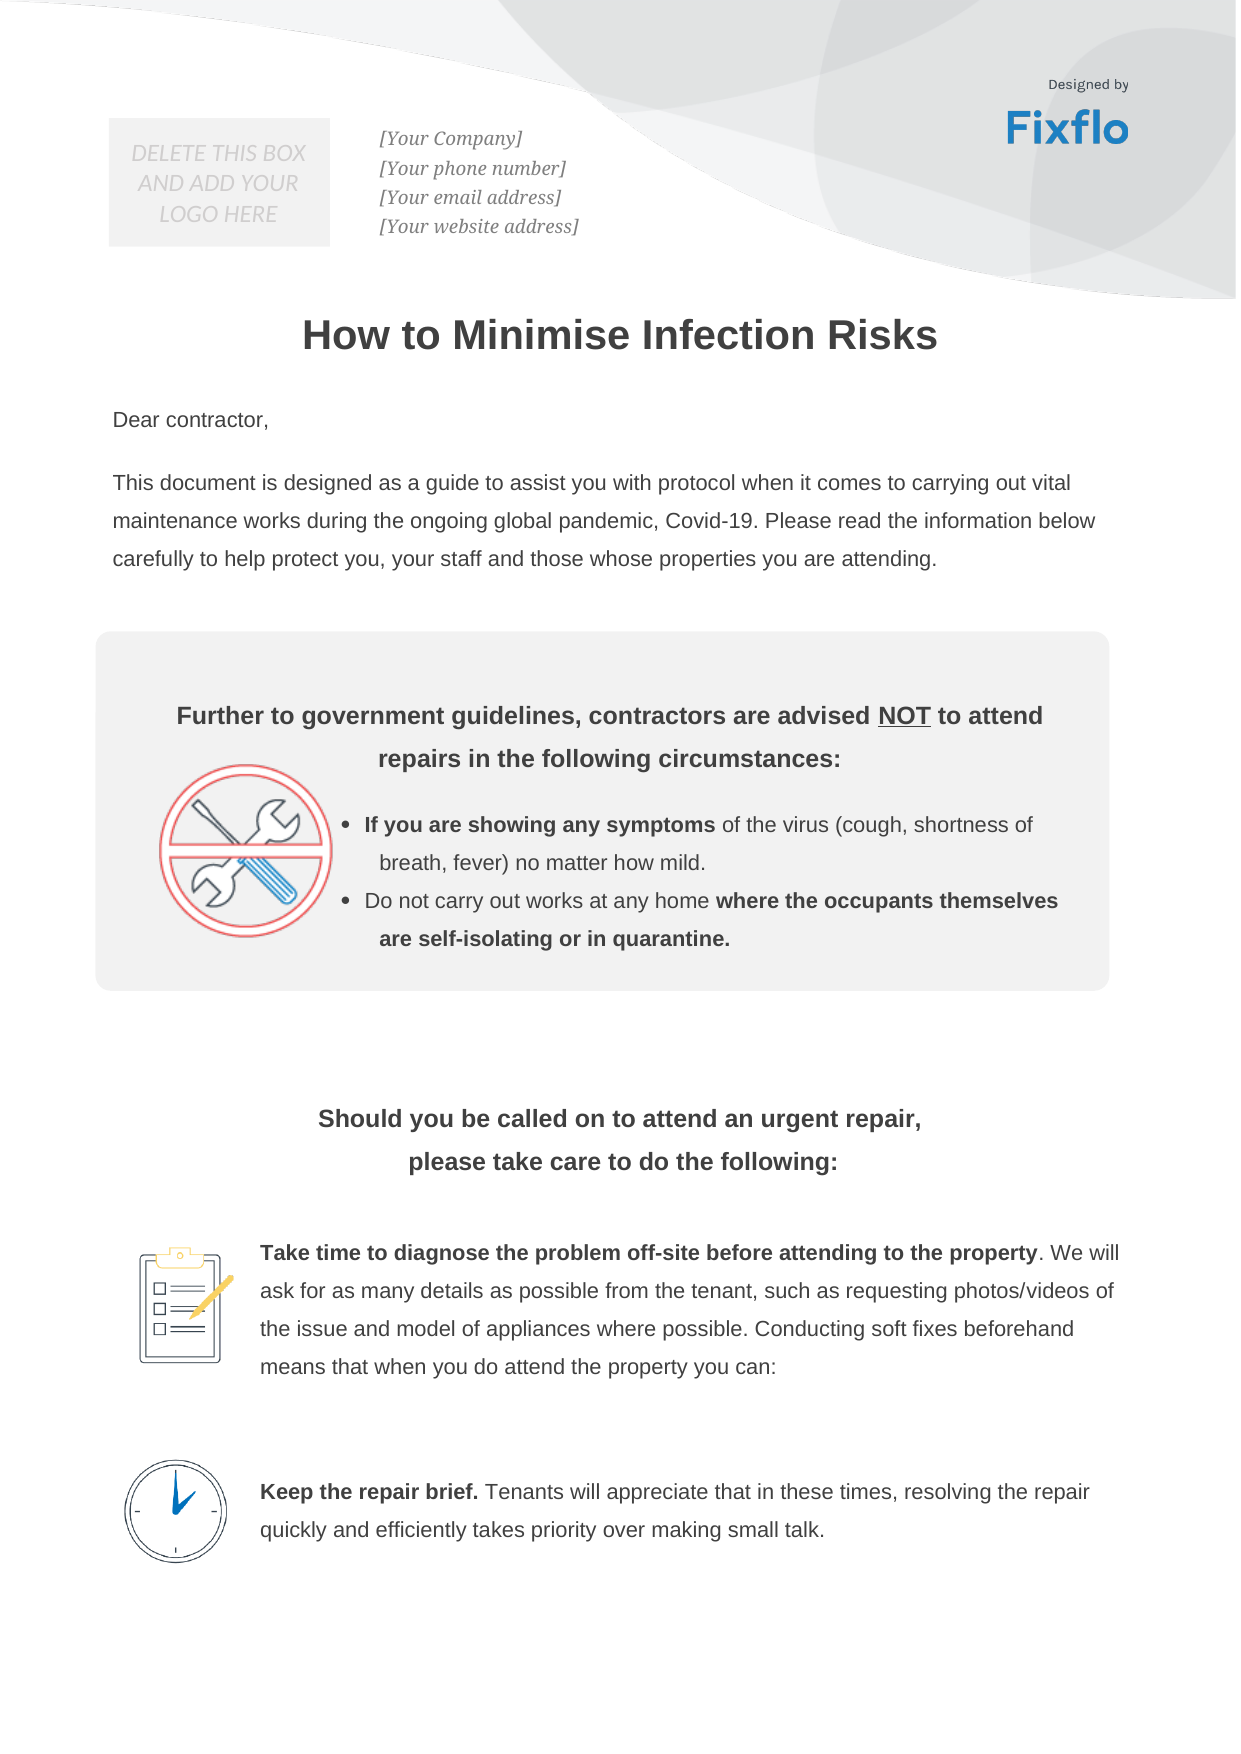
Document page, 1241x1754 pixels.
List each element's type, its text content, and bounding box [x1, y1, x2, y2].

text Take time to diagnose the problem off-site before attending to the property. We will ask for as many details as possible from the tenant, such as requesting photos/videos of the issue and model of appliances where possible. Conducting soft fixes beforehand means that when you do attend the property you can: [260, 1240, 1128, 1379]
text Dear contractor, [112, 407, 1128, 432]
picture [151, 756, 341, 946]
text How to Minimise Infection Risks [112, 310, 1128, 358]
list This document is designed as a guide to assist you with protocol when it comes to carrying out vital maintenance works during the ongoing global pandemic, Covid-19. Please read the information below carefully to help protect you, your staff and those whose properties you are attending. [112, 470, 1128, 571]
text please take care to do the following: [112, 1147, 1128, 1176]
picture [112, 1241, 247, 1376]
text Should you be called on to attend an urgent repair, [112, 1104, 1128, 1133]
text Keep the repair brief. Tenants will appreciate that in these times, resolving the repair quickly and efficiently takes priority over making small talk. [260, 1479, 1128, 1542]
picture [0, 0, 1236, 300]
picture [112, 1447, 239, 1575]
